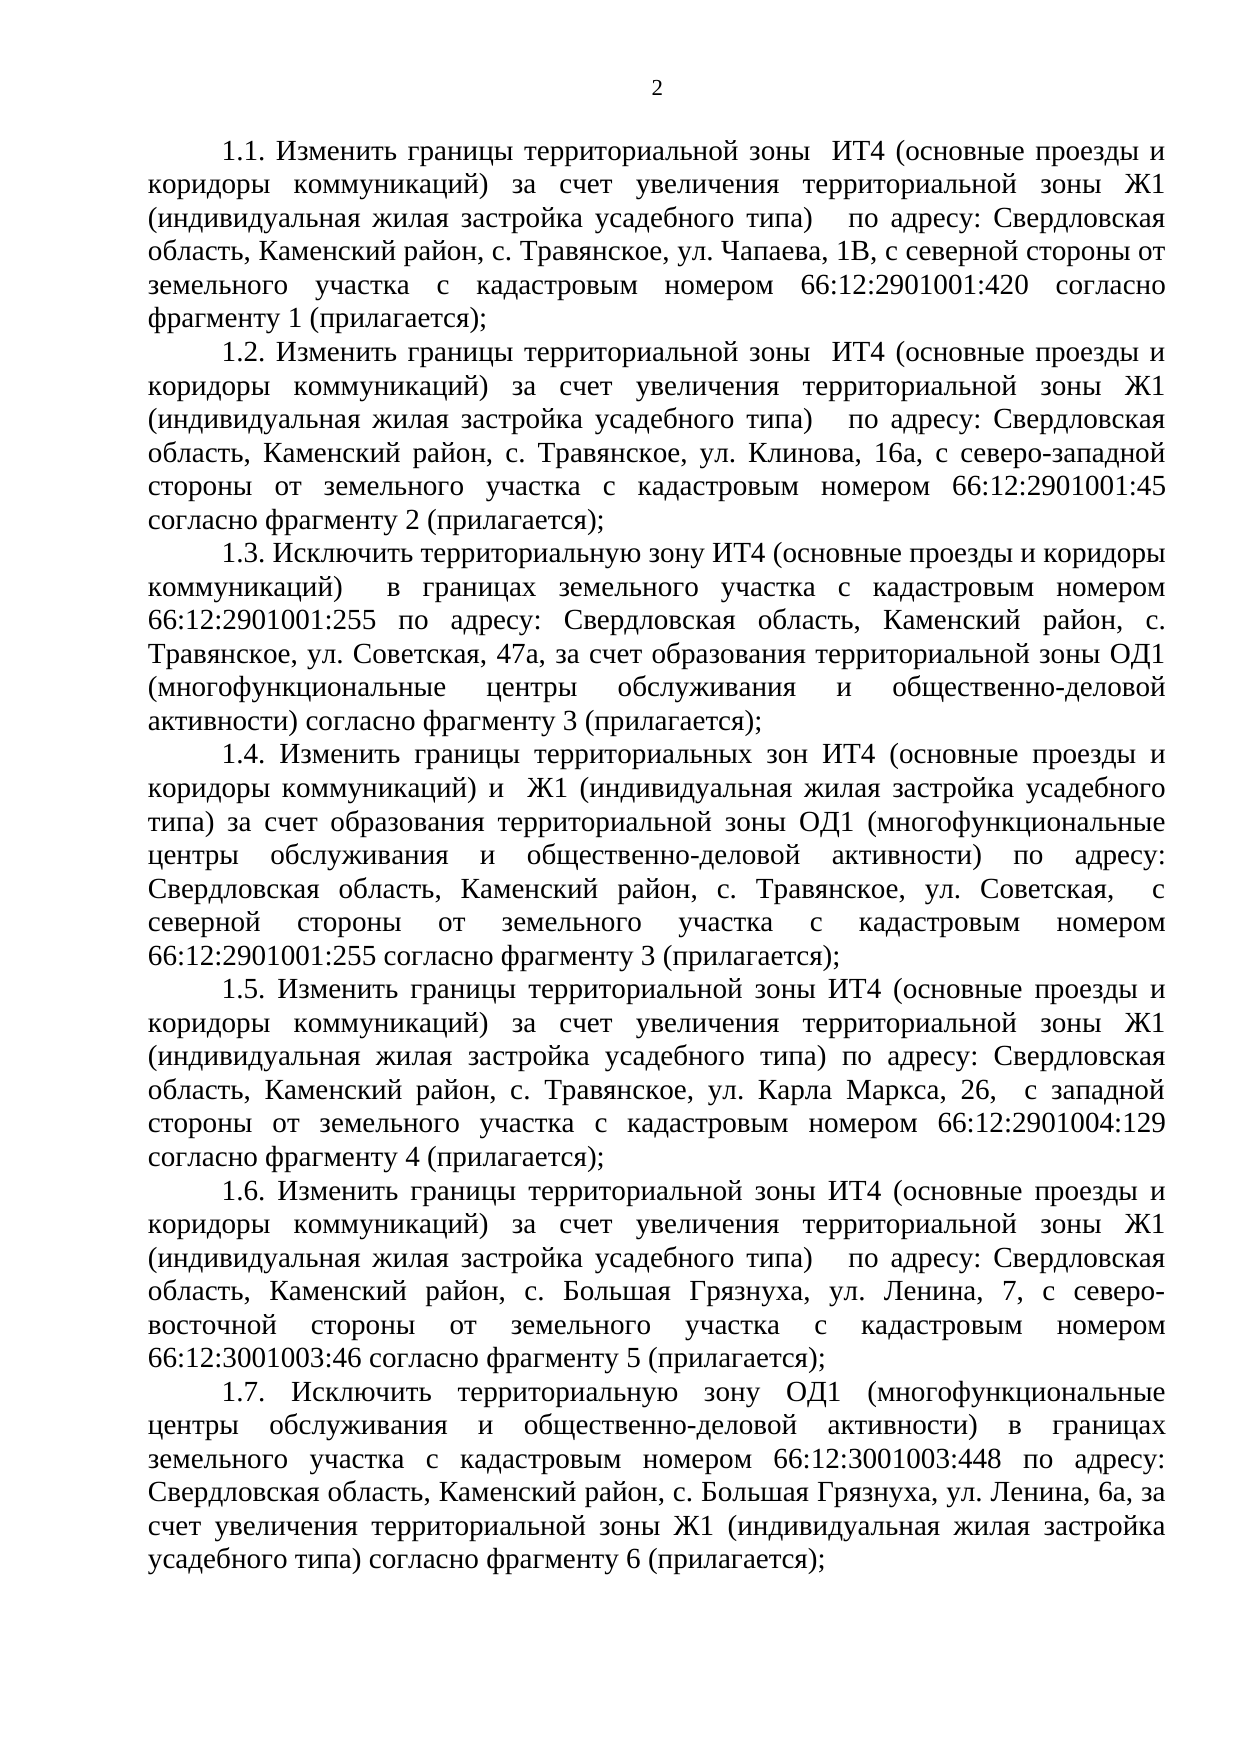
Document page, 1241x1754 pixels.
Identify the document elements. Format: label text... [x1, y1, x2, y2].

text 1.5. Изменить границы территориальной зоны ИТ4 (основные проезды и коридоры коммуникаций) за счет увеличения территориальной зоны Ж1 (индивидуальная жилая застройка усадебного типа) по адресу: Свердловская область, Каменский район, с. Травянское, ул. Карла Маркса, 26, с западной стороны от земельного участка с кадастровым номером 66:12:2901004:129 согласно фрагменту 4 (прилагается); [148, 971, 1167, 1173]
text 1.7. Исключить территориальную зону ОД1 (многофункциональные центры обслуживания и общественно-деловой активности) в границах земельного участка с кадастровым номером 66:12:3001003:448 по адресу: Свердловская область, Каменский район, с. Большая Грязнуха, ул. Ленина, 6а, за счет увеличения территориальной зоны Ж1 (индивидуальная жилая застройка усадебного типа) согласно фрагменту 6 (прилагается); [148, 1374, 1167, 1575]
text 1.1. Изменить границы территориальной зоны ИТ4 (основные проезды и коридоры коммуникаций) за счет увеличения территориальной зоны Ж1 (индивидуальная жилая застройка усадебного типа) по адресу: Свердловская область, Каменский район, с. Травянское, ул. Чапаева, 1В, с северной стороны от земельного участка с кадастровым номером 66:12:2901001:420 согласно фрагменту 1 (прилагается); [148, 133, 1167, 334]
text 1.3. Исключить территориальную зону ИТ4 (основные проезды и коридоры коммуникаций) в границах земельного участка с кадастровым номером 66:12:2901001:255 по адресу: Свердловская область, Каменский район, с. Травянское, ул. Советская, 47а, за счет образования территориальной зоны ОД1 (многофункциональные центры обслуживания и общественно-деловой активности) согласно фрагменту 3 (прилагается); [148, 535, 1167, 737]
text 1.6. Изменить границы территориальной зоны ИТ4 (основные проезды и коридоры коммуникаций) за счет увеличения территориальной зоны Ж1 (индивидуальная жилая застройка усадебного типа) по адресу: Свердловская область, Каменский район, с. Большая Грязнуха, ул. Ленина, 7, с северо-восточной стороны от земельного участка с кадастровым номером 66:12:3001003:46 согласно фрагменту 5 (прилагается); [148, 1173, 1167, 1374]
text 1.4. Изменить границы территориальных зон ИТ4 (основные проезды и коридоры коммуникаций) и Ж1 (индивидуальная жилая застройка усадебного типа) за счет образования территориальной зоны ОД1 (многофункциональные центры обслуживания и общественно-деловой активности) по адресу: Свердловская область, Каменский район, с. Травянское, ул. Советская, с северной стороны от земельного участка с кадастровым номером 66:12:2901001:255 согласно фрагменту 3 (прилагается); [148, 737, 1167, 971]
text 1.2. Изменить границы территориальной зоны ИТ4 (основные проезды и коридоры коммуникаций) за счет увеличения территориальной зоны Ж1 (индивидуальная жилая застройка усадебного типа) по адресу: Свердловская область, Каменский район, с. Травянское, ул. Клинова, 16а, с северо-западной стороны от земельного участка с кадастровым номером 66:12:2901001:45 согласно фрагменту 2 (прилагается); [148, 334, 1167, 535]
